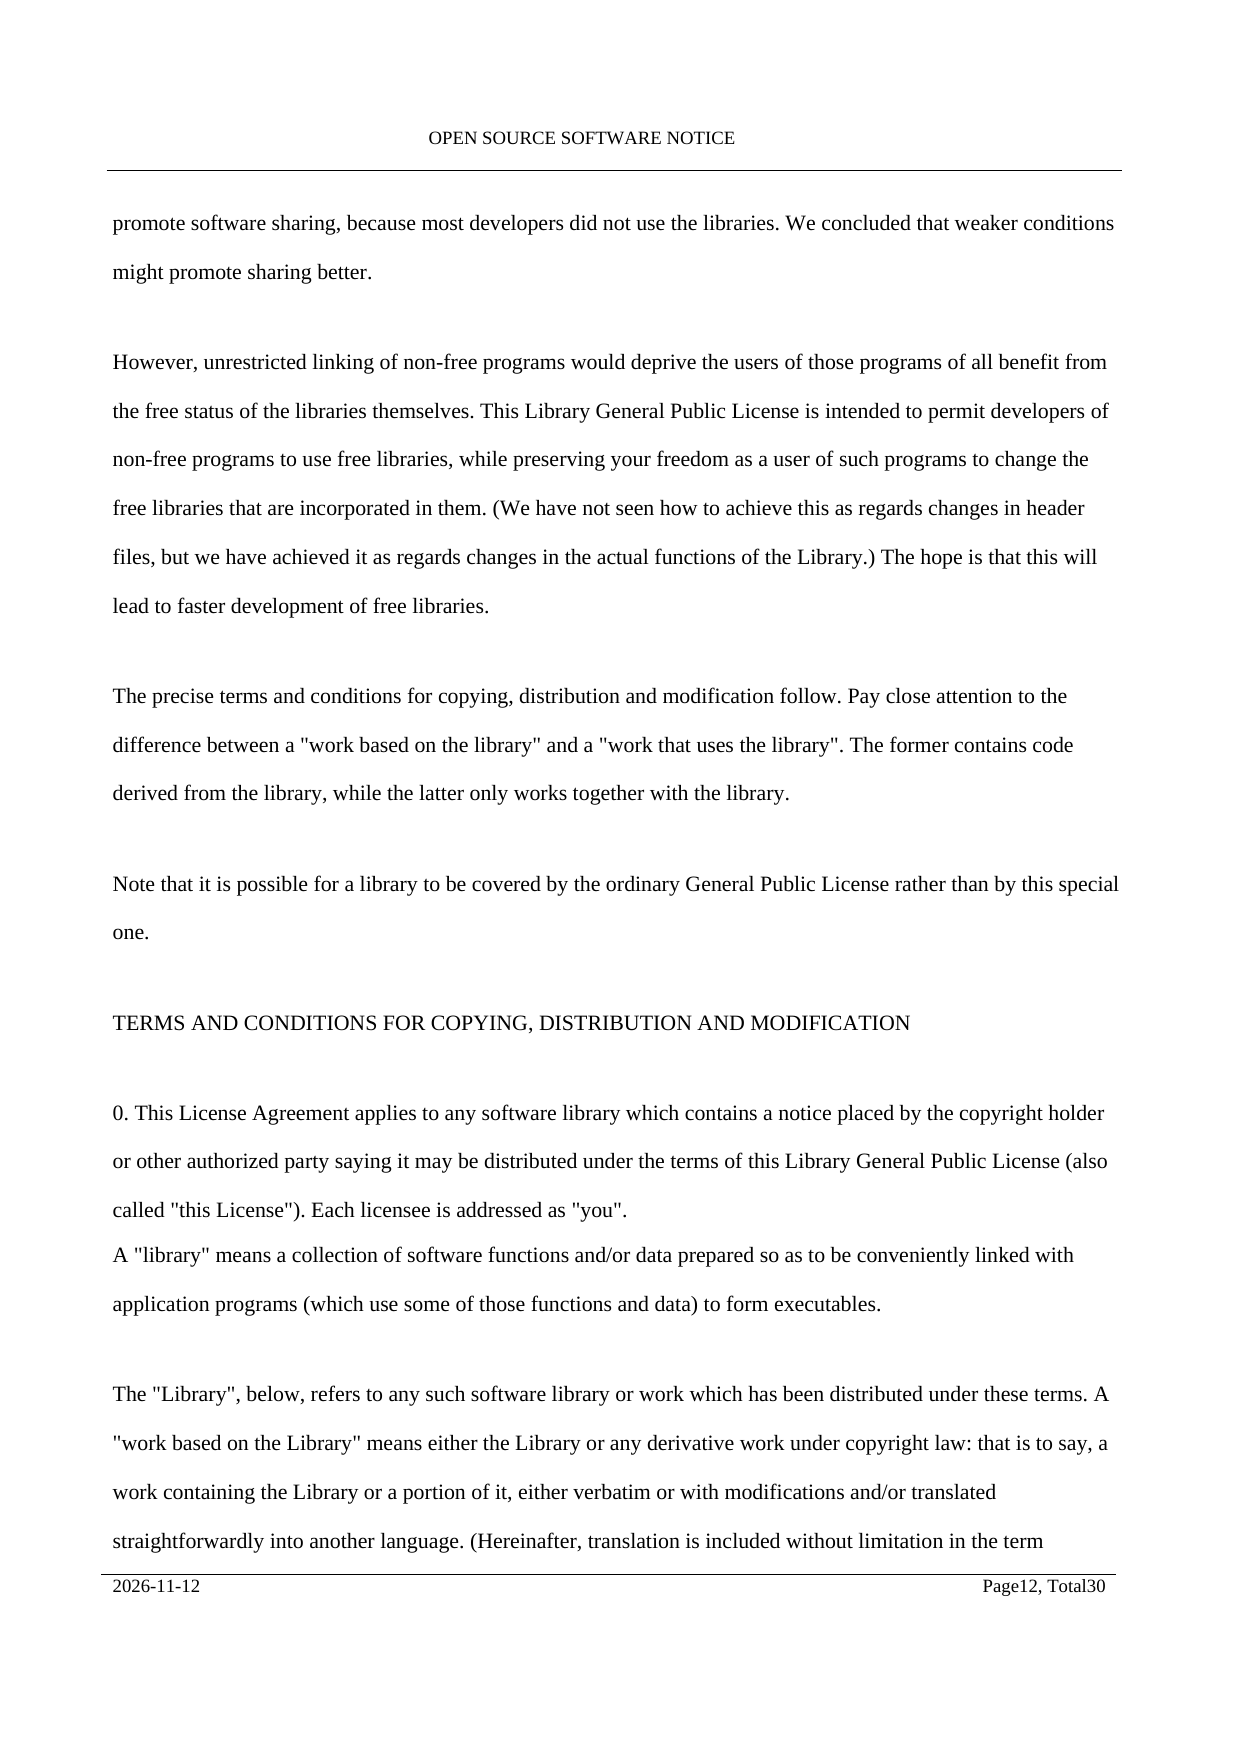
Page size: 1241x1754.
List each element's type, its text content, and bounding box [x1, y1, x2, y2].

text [112, 1378, 1128, 1556]
text TERMS AND CONDITIONS FOR COPYING, DISTRIBUTION AND MODIFICATION [112, 1006, 1128, 1038]
text 0. This License Agreement applies to any software library which contains a notice placed by the copyright holder or other authorized party saying it may be distributed under the terms of this Library General Public License (also called "this License"). Each licensee is addressed as "you". [112, 1096, 1128, 1226]
text The precise terms and conditions for copying, distribution and modification follow. Pay close attention to the difference between a "work based on the library" and a "work that uses the library". The former contains code derived from the library, while the latter only works together with the library. [112, 679, 1128, 809]
text A "library" means a collection of software functions and/or data prepared so as to be conveniently linked with application programs (which use some of those functions and data) to form executables. [112, 1239, 1128, 1320]
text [112, 206, 1128, 288]
text Note that it is possible for a library to be covered by the ordinary General Public License rather than by this special one. [112, 867, 1128, 948]
text However, unrestricted linking of non-free programs would deprive the users of those programs of all benefit from the free status of the libraries themselves. This Library General Public License is intended to permit developers of non-free programs to use free libraries, while preserving your freedom as a user of such programs to change the free libraries that are incorporated in them. (We have not seen how to achieve this as regards changes in header files, but we have achieved it as regards changes in the actual functions of the Library.) The hope is that this will lead to faster development of free libraries. [112, 345, 1128, 622]
